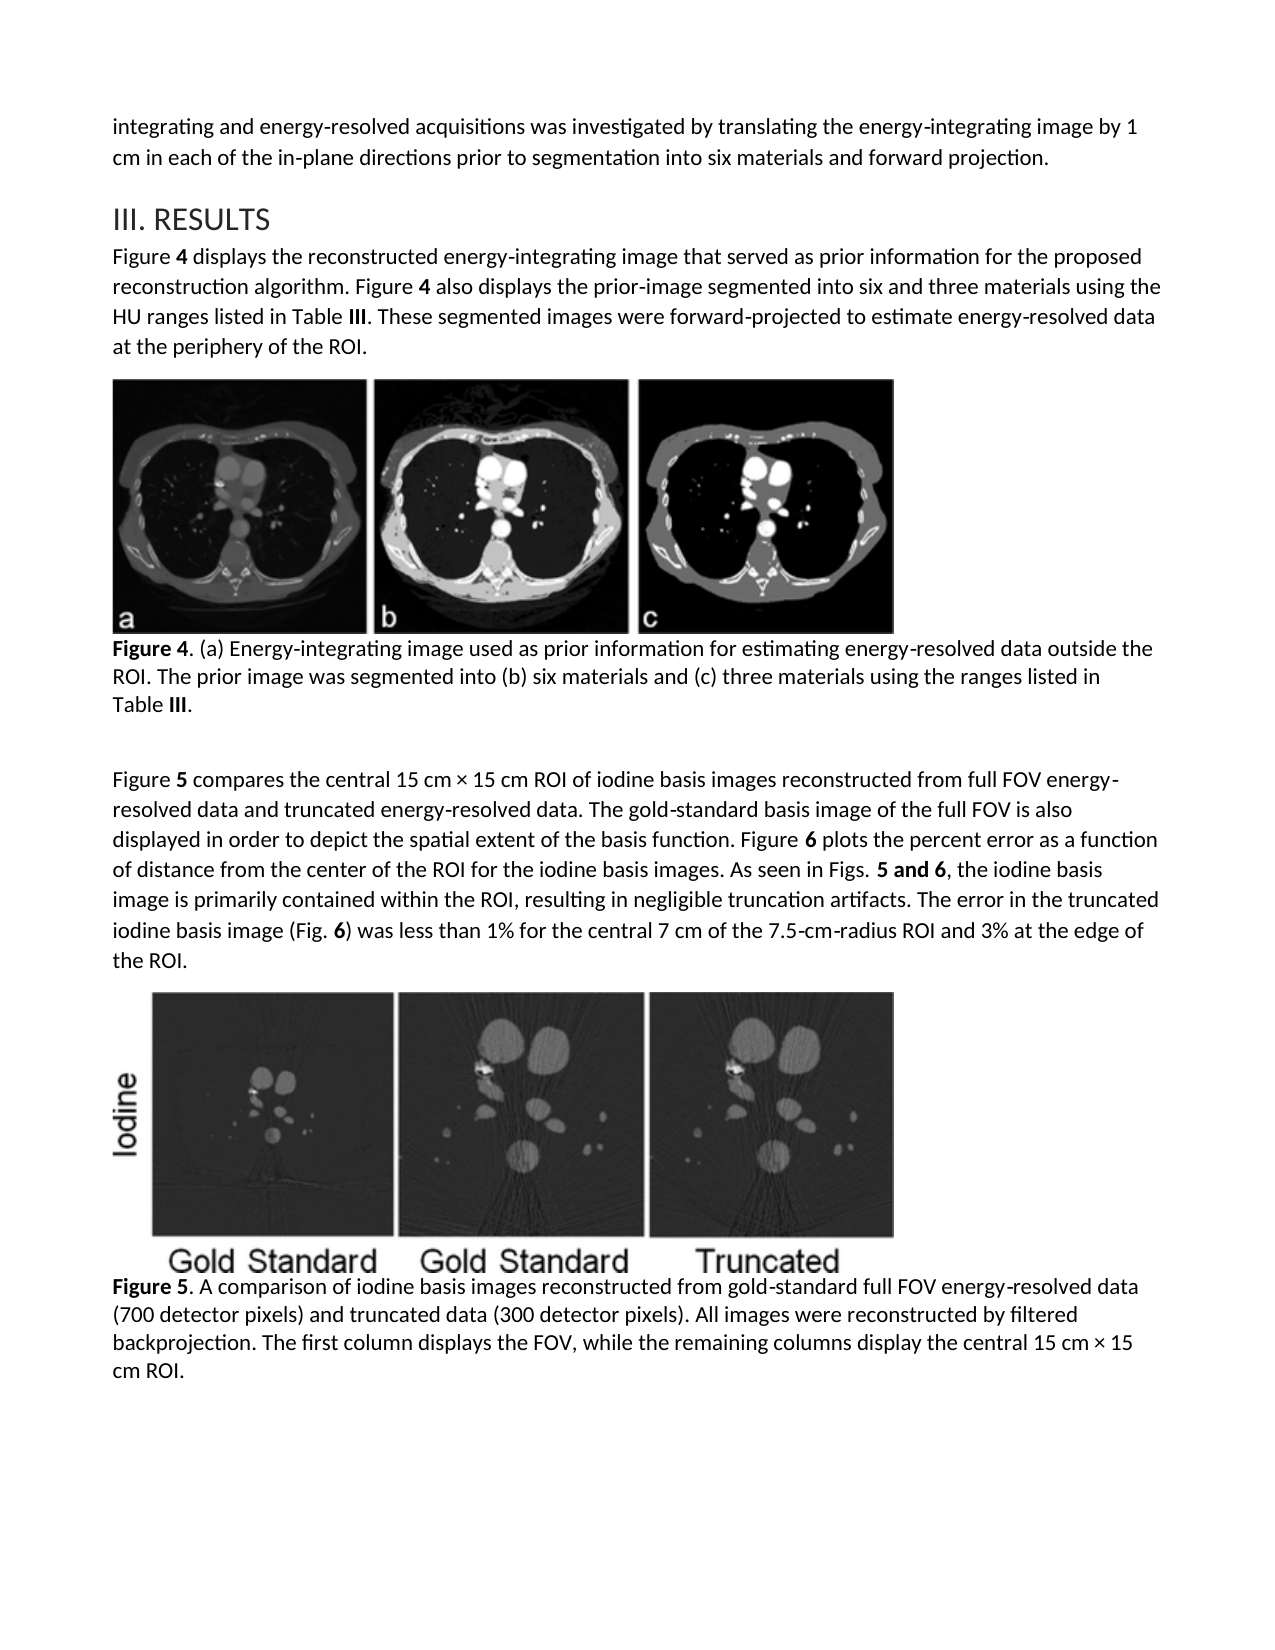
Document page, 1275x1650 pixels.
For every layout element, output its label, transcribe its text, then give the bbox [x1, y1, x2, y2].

text Figure 5. A comparison of iodine basis images reconstructed from gold‐standard full FOV energy‐resolved data (700 detector pixels) and truncated data (300 detector pixels). All images were reconstructed by filtered backprojection. The first column displays the FOV, while the remaining columns display the central 15 cm × 15 cm ROI. [112, 1272, 1162, 1384]
picture [112, 379, 894, 634]
subtitle III. RESULTS [112, 198, 1162, 239]
text Figure 5 compares the central 15 cm × 15 cm ROI of iodine basis images reconstructed from full FOV energy‐resolved data and truncated energy‐resolved data. The gold‐standard basis image of the full FOV is also displayed in order to depict the spatial extent of the basis function. Figure 6 plots the percent error as a function of distance from the center of the ROI for the iodine basis images. As seen in Figs. 5 and 6, the iodine basis image is primarily contained within the ROI, resulting in negligible truncation artifacts. The error in the truncated iodine basis image (Fig. 6) was less than 1% for the central 7 cm of the 7.5‐cm‐radius ROI and 3% at the edge of the ROI. [112, 765, 1162, 974]
text Figure 4 displays the reconstructed energy‐integrating image that served as prior information for the proposed reconstruction algorithm. Figure 4 also displays the prior‐image segmented into six and three materials using the HU ranges listed in Table III. These segmented images were forward‐projected to estimate energy‐resolved data at the periphery of the ROI. [112, 242, 1162, 361]
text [112, 112, 1162, 171]
text Figure 4. (a) Energy‐integrating image used as prior information for estimating energy‐resolved data outside the ROI. The prior image was segmented into (b) six materials and (c) three materials using the ranges listed in Table III. [112, 634, 1162, 718]
picture [112, 992, 894, 1273]
